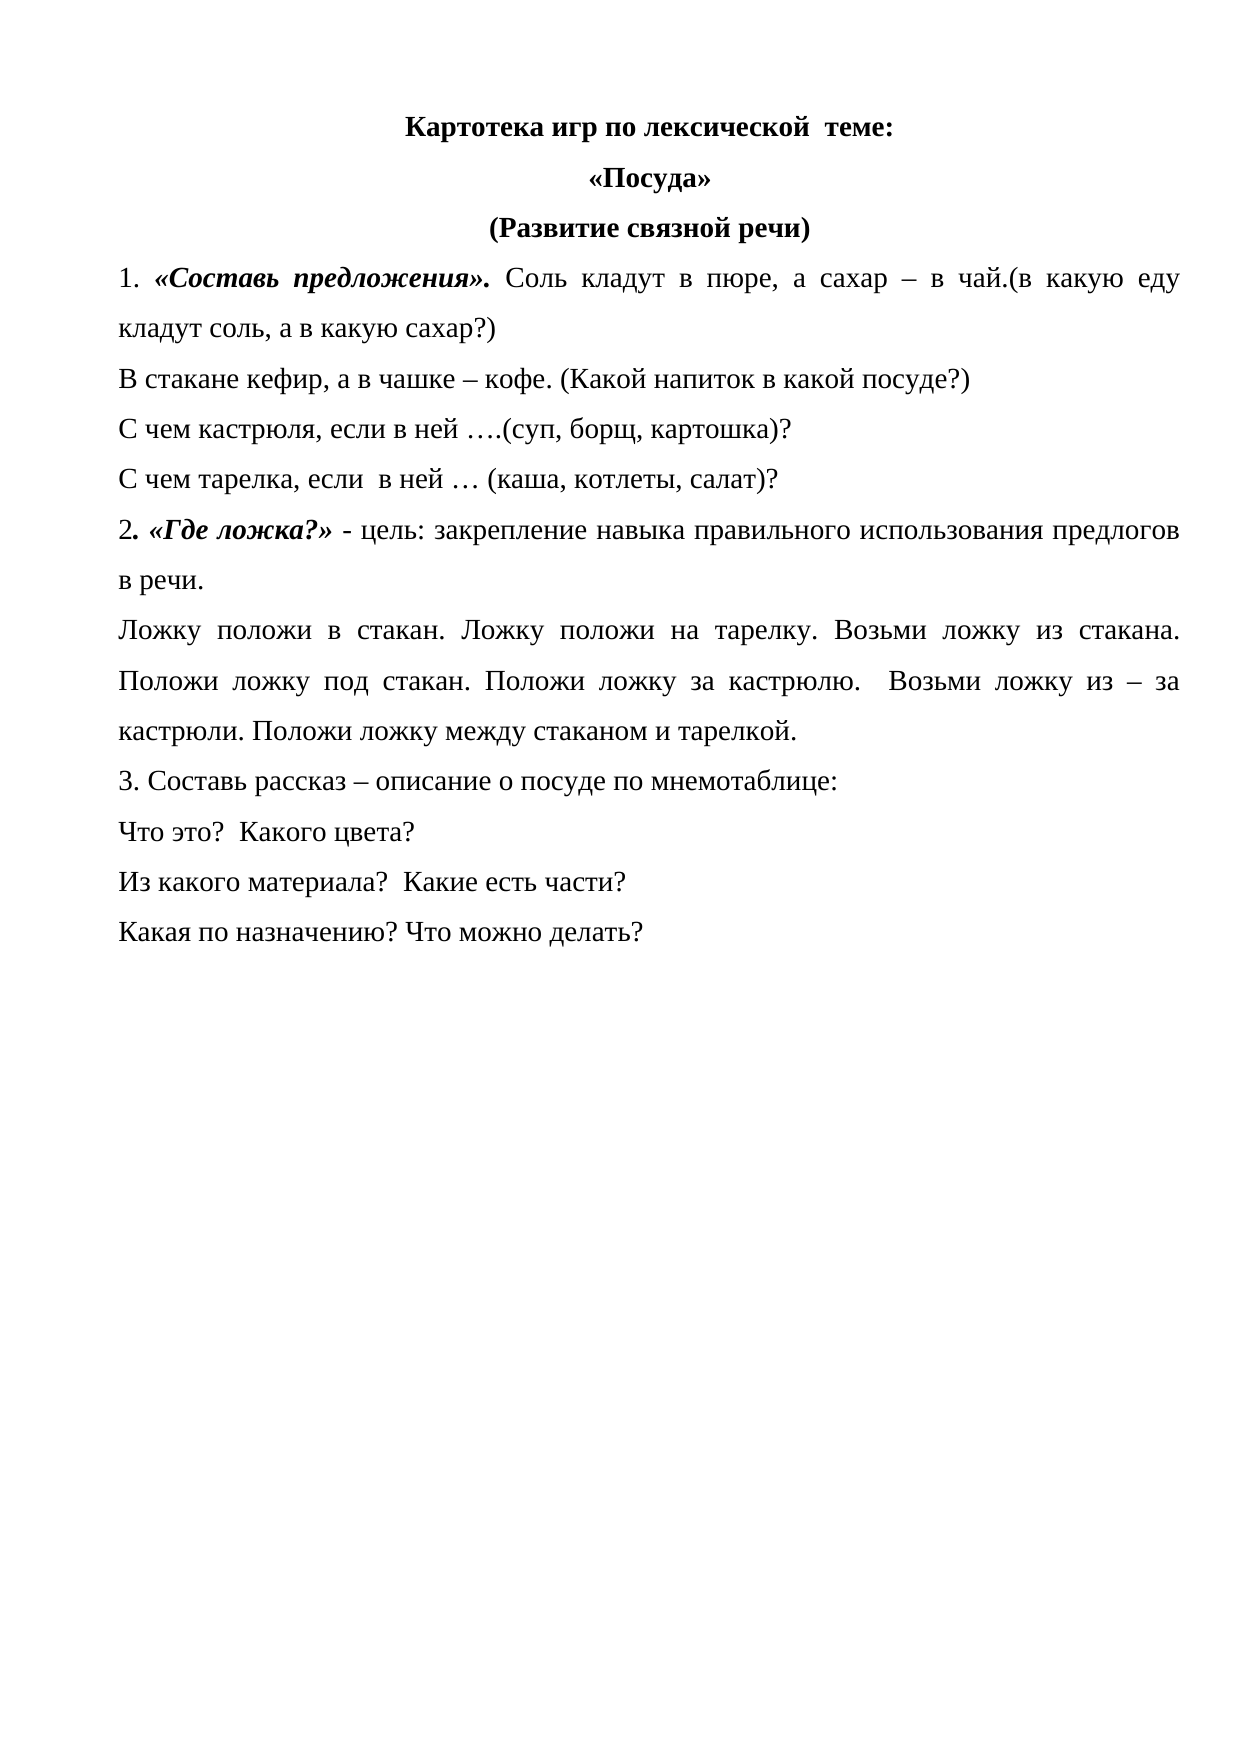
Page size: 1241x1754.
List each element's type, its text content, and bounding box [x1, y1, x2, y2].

text 1. «Составь предложения». Соль кладут в пюре, а сахар – в чай.(в какую еду кладут соль, а в какую сахар?) [118, 260, 1181, 344]
text 3. Составь рассказ – описание о посуде по мнемотаблице: [118, 763, 1181, 797]
text Что это? Какого цвета? [118, 814, 1181, 847]
text С чем кастрюля, если в ней ….(суп, борщ, картошка)? [118, 411, 1181, 445]
text Ложку положи в стакан. Ложку положи на тарелку. Возьми ложку из стакана. Положи ложку под стакан. Положи ложку за кастрюлю. Возьми ложку из – за кастрюли. Положи ложку между стаканом и тарелкой. [118, 612, 1181, 747]
text Из какого материала? Какие есть части? [118, 864, 1181, 898]
text В стакане кефир, а в чашке – кофе. (Какой напиток в какой посуде?) [118, 361, 1181, 394]
text (Развитие связной речи) [118, 210, 1181, 243]
text Картотека игр по лексической теме: [118, 109, 1181, 143]
text «Посуда» [118, 160, 1181, 193]
text С чем тарелка, если в ней … (каша, котлеты, салат)? [118, 462, 1181, 495]
text Какая по назначению? Что можно делать? [118, 914, 1181, 948]
text 2. «Где ложка?» - цель: закрепление навыка правильного использования предлогов в речи. [118, 512, 1181, 596]
